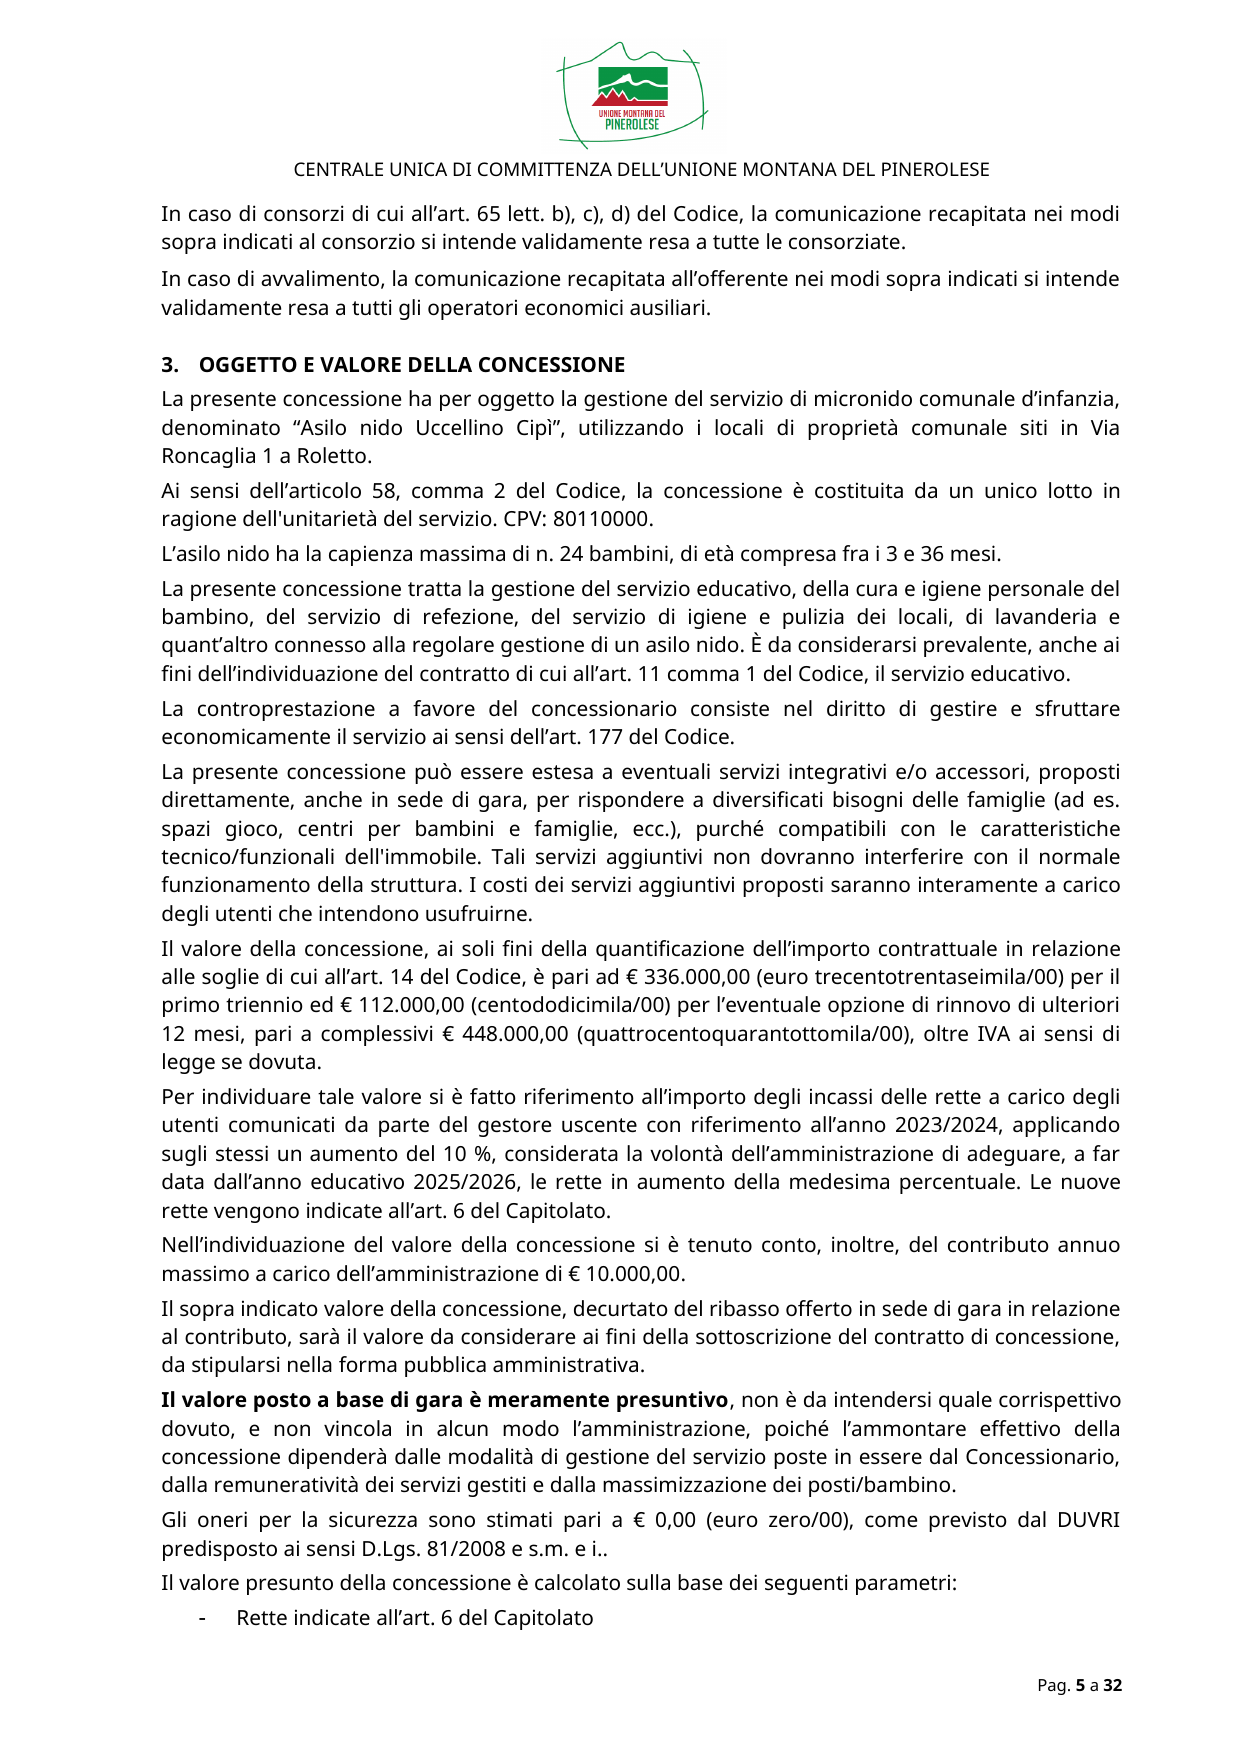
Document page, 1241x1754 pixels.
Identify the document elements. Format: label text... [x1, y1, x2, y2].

text Gli oneri per la sicurezza sono stimati pari a € 0,00 (euro zero/00), come previsto dal DUVRI predisposto ai sensi D.Lgs. 81/2008 e s.m. e i.. [161, 1505, 1122, 1562]
text Ai sensi dell’articolo 58, comma 2 del Codice, la concessione è costituita da un unico lotto in ragione dell'unitarietà del servizio. CPV: 80110000. [161, 476, 1122, 533]
text Nell’individuazione del valore della concessione si è tenuto conto, inoltre, del contributo annuo massimo a carico dell’amministrazione di € 10.000,00. [161, 1231, 1122, 1287]
text La presente concessione ha per oggetto la gestione del servizio di micronido comunale d’infanzia, denominato “Asilo nido Uccellino Cipì”, utilizzando i locali di proprietà comunale siti in Via Roncaglia 1 a Roletto. [161, 384, 1122, 470]
text La presente concessione tratta la gestione del servizio educativo, della cura e igiene personale del bambino, del servizio di refezione, del servizio di igiene e pulizia dei locali, di lavanderia e quant’altro connesso alla regolare gestione di un asilo nido. È da considerarsi prevalente, anche ai fini dell’individuazione del contratto di cui all’art. 11 comma 1 del Codice, il servizio educativo. [161, 574, 1122, 687]
text Il valore della concessione, ai soli fini della quantificazione dell’importo contrattuale in relazione alle soglie di cui all’art. 14 del Codice, è pari ad € 336.000,00 (euro trecentotrentaseimila/00) per il primo triennio ed € 112.000,00 (centododicimila/00) per l’eventuale opzione di rinnovo di ulteriori 12 mesi, pari a complessivi € 448.000,00 (quattrocentoquarantottomila/00), oltre IVA ai sensi di legge se dovuta. [161, 934, 1122, 1076]
text Il valore presunto della concessione è calcolato sulla base dei seguenti parametri: [161, 1568, 1122, 1597]
text Il sopra indicato valore della concessione, decurtato del ribasso offerto in sede di gara in relazione al contributo, sarà il valore da considerare ai fini della sottoscrizione del contratto di concessione, da stipularsi nella forma pubblica amministrativa. [161, 1294, 1122, 1379]
text Per individuare tale valore si è fatto riferimento all’importo degli incassi delle rette a carico degli utenti comunicati da parte del gestore uscente con riferimento all’anno 2023/2024, applicando sugli stessi un aumento del 10 %, considerata la volontà dell’amministrazione di adeguare, a far data dall’anno educativo 2025/2026, le rette in aumento della medesima percentuale. Le nuove rette vengono indicate all’art. 6 del Capitolato. [161, 1082, 1122, 1224]
text La presente concessione può essere estesa a eventuali servizi integrativi e/o accessori, proposti direttamente, anche in sede di gara, per rispondere a diversificati bisogni delle famiglie (ad es. spazi gioco, centri per bambini e famiglie, ecc.), purché compatibili con le caratteristiche tecnico/funzionali dell'immobile. Tali servizi aggiuntivi non dovranno interferire con il normale funzionamento della struttura. I costi dei servizi aggiuntivi proposti saranno interamente a carico degli utenti che intendono usufruirne. [161, 757, 1122, 927]
text Il valore posto a base di gara è meramente presuntivo, non è da intendersi quale corrispettivo dovuto, e non vincola in alcun modo l’amministrazione, poiché l’ammontare effettivo della concessione dipenderà dalle modalità di gestione del servizio poste in essere dal Concessionario, dalla remuneratività dei servizi gestiti e dalla massimizzazione dei posti/bambino. [161, 1385, 1122, 1499]
subtitle OGGETTO E VALORE DELLA CONCESSIONE [161, 350, 1122, 378]
text In caso di consorzi di cui all’art. 65 lett. b), c), d) del Codice, la comunicazione recapitata nei modi sopra indicati al consorzio si intende validamente resa a tutte le consorziate. [161, 199, 1122, 256]
list Rette indicate all’art. 6 del Capitolato [199, 1603, 1122, 1632]
text L’asilo nido ha la capienza massima di n. 24 bambini, di età compresa fra i 3 e 36 mesi. [161, 539, 1122, 567]
text La controprestazione a favore del concessionario consiste nel diritto di gestire e sfruttare economicamente il servizio ai sensi dell’art. 177 del Codice. [161, 694, 1122, 751]
text In caso di avvalimento, la comunicazione recapitata all’offerente nei modi sopra indicati si intende validamente resa a tutti gli operatori economici ausiliari. [161, 264, 1122, 321]
